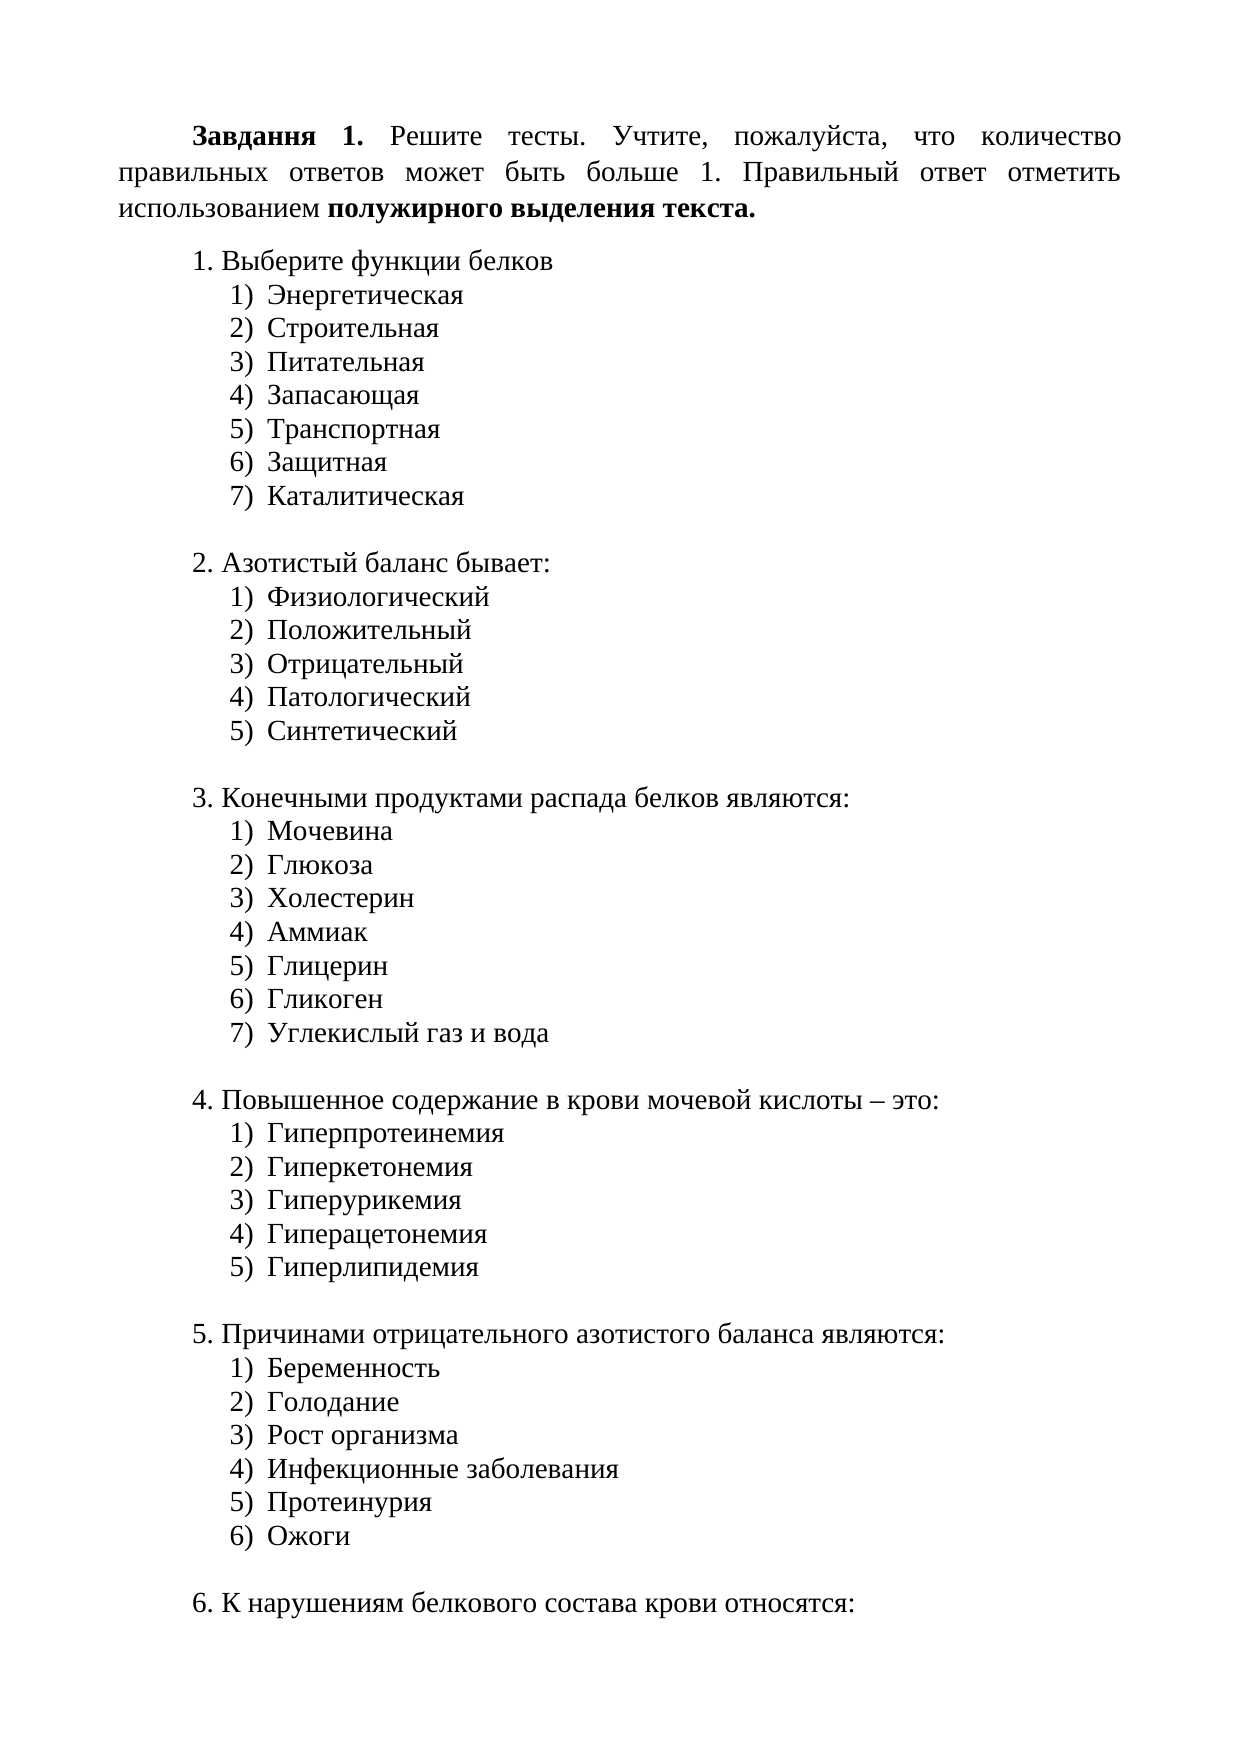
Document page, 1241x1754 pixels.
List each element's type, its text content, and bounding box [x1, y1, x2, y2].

list Синтетический [229, 713, 1122, 746]
text 6. К нарушениям белкового состава крови относятся: [118, 1585, 1122, 1618]
text 2. Азотистый баланс бывает: [118, 545, 1122, 579]
list Гиперкетонемия [229, 1149, 1122, 1182]
list Глицерин [229, 948, 1122, 981]
list Транспортная [229, 411, 1122, 444]
list Голодание [229, 1384, 1122, 1417]
list Питательная [229, 344, 1122, 377]
list Гиперлипидемия [229, 1249, 1122, 1283]
list Углекислый газ и вода [229, 1015, 1122, 1048]
text 1. Выберите функции белков [118, 243, 1122, 277]
list Аммиак [229, 914, 1122, 948]
list Положительный [229, 612, 1122, 646]
list Отрицательный [229, 646, 1122, 679]
list Рост организма [229, 1417, 1122, 1451]
list Мочевина [229, 813, 1122, 847]
list Запасающая [229, 377, 1122, 411]
list Инфекционные заболевания [229, 1451, 1122, 1484]
text Завдання 1. Решите тесты. Учтите, пожалуйста, что количество правильных ответов может быть больше 1. Правильный ответ отметить использованием полужирного выделения текста. [118, 118, 1122, 224]
list Ожоги [229, 1518, 1122, 1551]
list Гиперацетонемия [229, 1216, 1122, 1249]
list Патологический [229, 679, 1122, 713]
list Протеинурия [229, 1484, 1122, 1518]
list Холестерин [229, 881, 1122, 914]
text 3. Конечными продуктами распада белков являются: [118, 780, 1122, 813]
list Защитная [229, 444, 1122, 478]
list Физиологический [229, 579, 1122, 612]
list Строительная [229, 310, 1122, 344]
list Гиперпротеинемия [229, 1115, 1122, 1149]
text 5. Причинами отрицательного азотистого баланса являются: [118, 1317, 1122, 1350]
list Гликоген [229, 981, 1122, 1015]
text 4. Повышенное содержание в крови мочевой кислоты – это: [118, 1082, 1122, 1115]
list Глюкоза [229, 847, 1122, 881]
list Каталитическая [229, 478, 1122, 512]
list Гиперурикемия [229, 1182, 1122, 1216]
list Энергетическая [229, 277, 1122, 310]
list Беременность [229, 1350, 1122, 1384]
